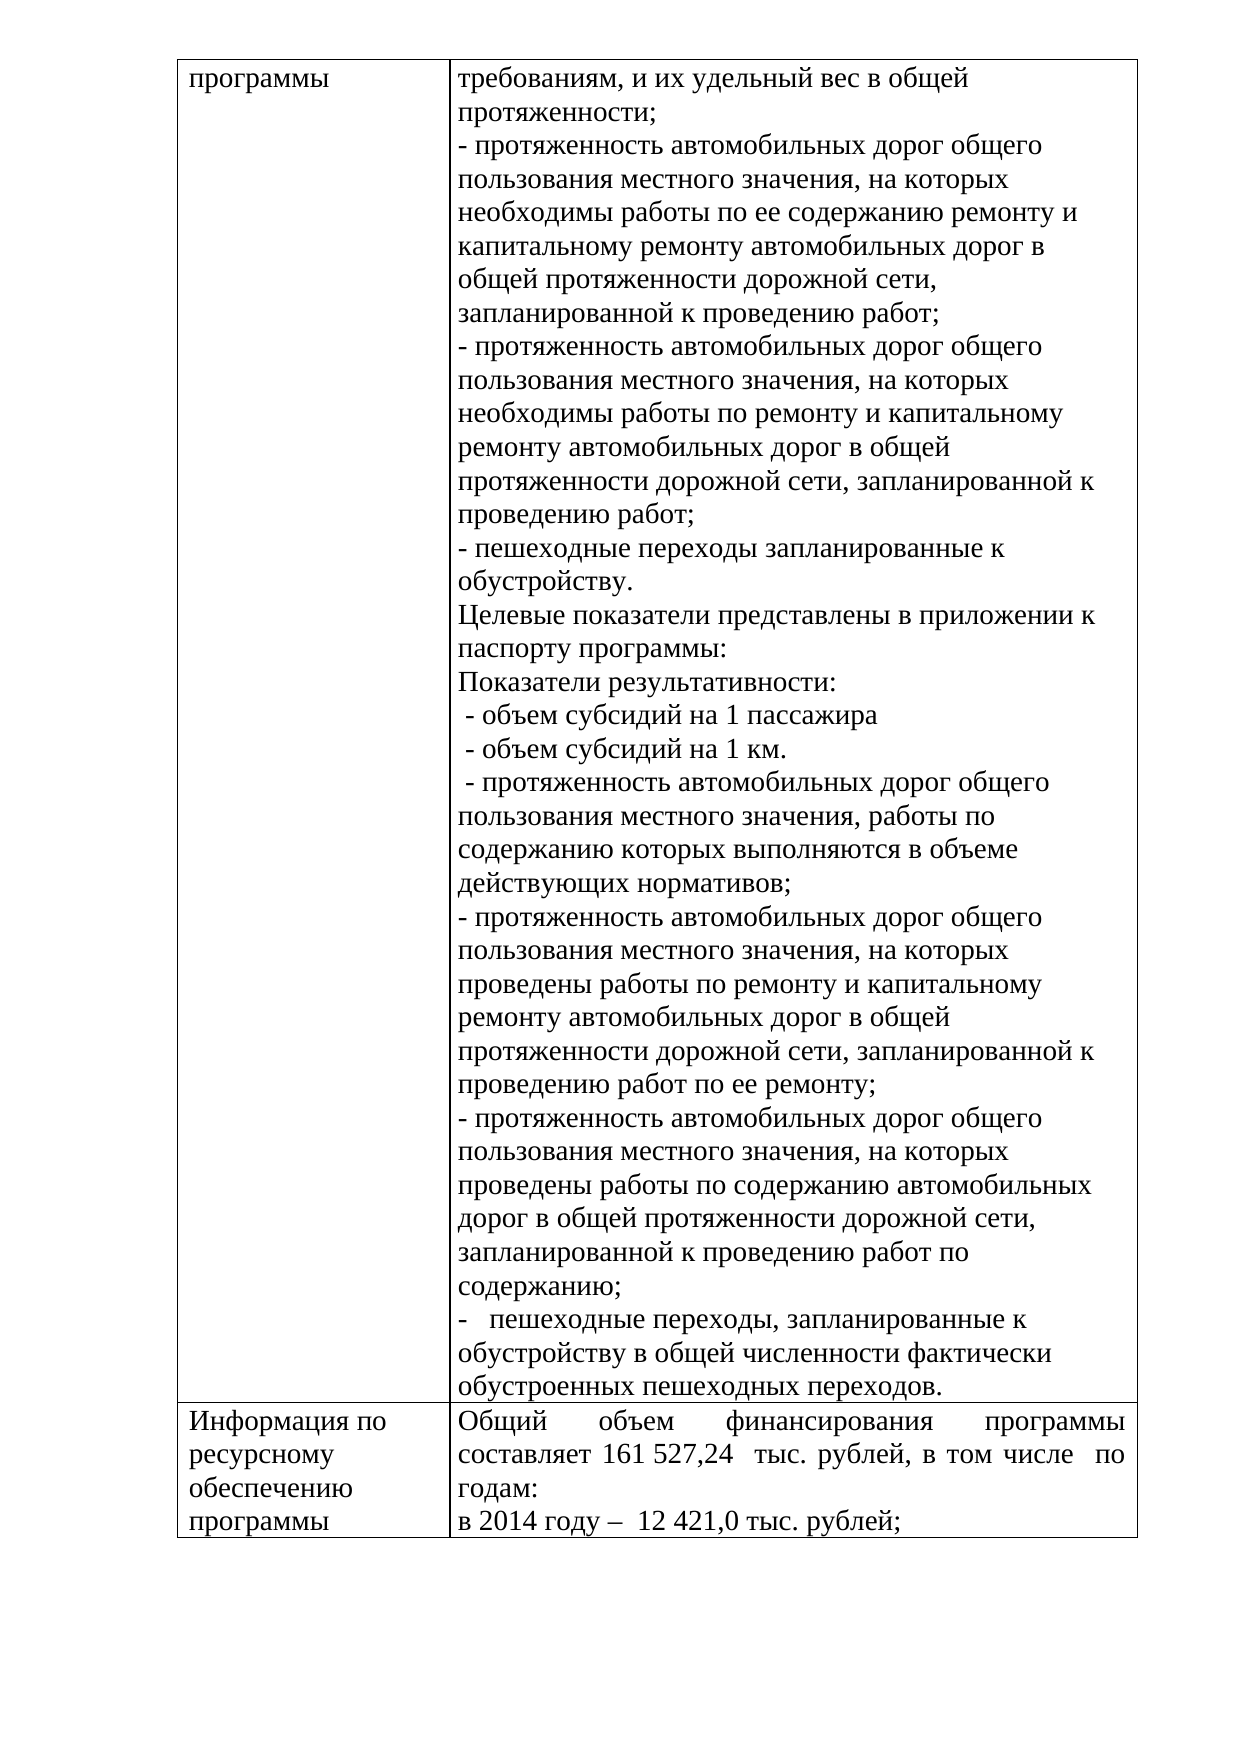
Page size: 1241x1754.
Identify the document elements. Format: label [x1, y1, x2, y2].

table_cell [451, 1403, 1137, 1537]
table_cell [451, 60, 1137, 1402]
table_cell [178, 1403, 449, 1537]
table_cell [178, 60, 449, 1402]
